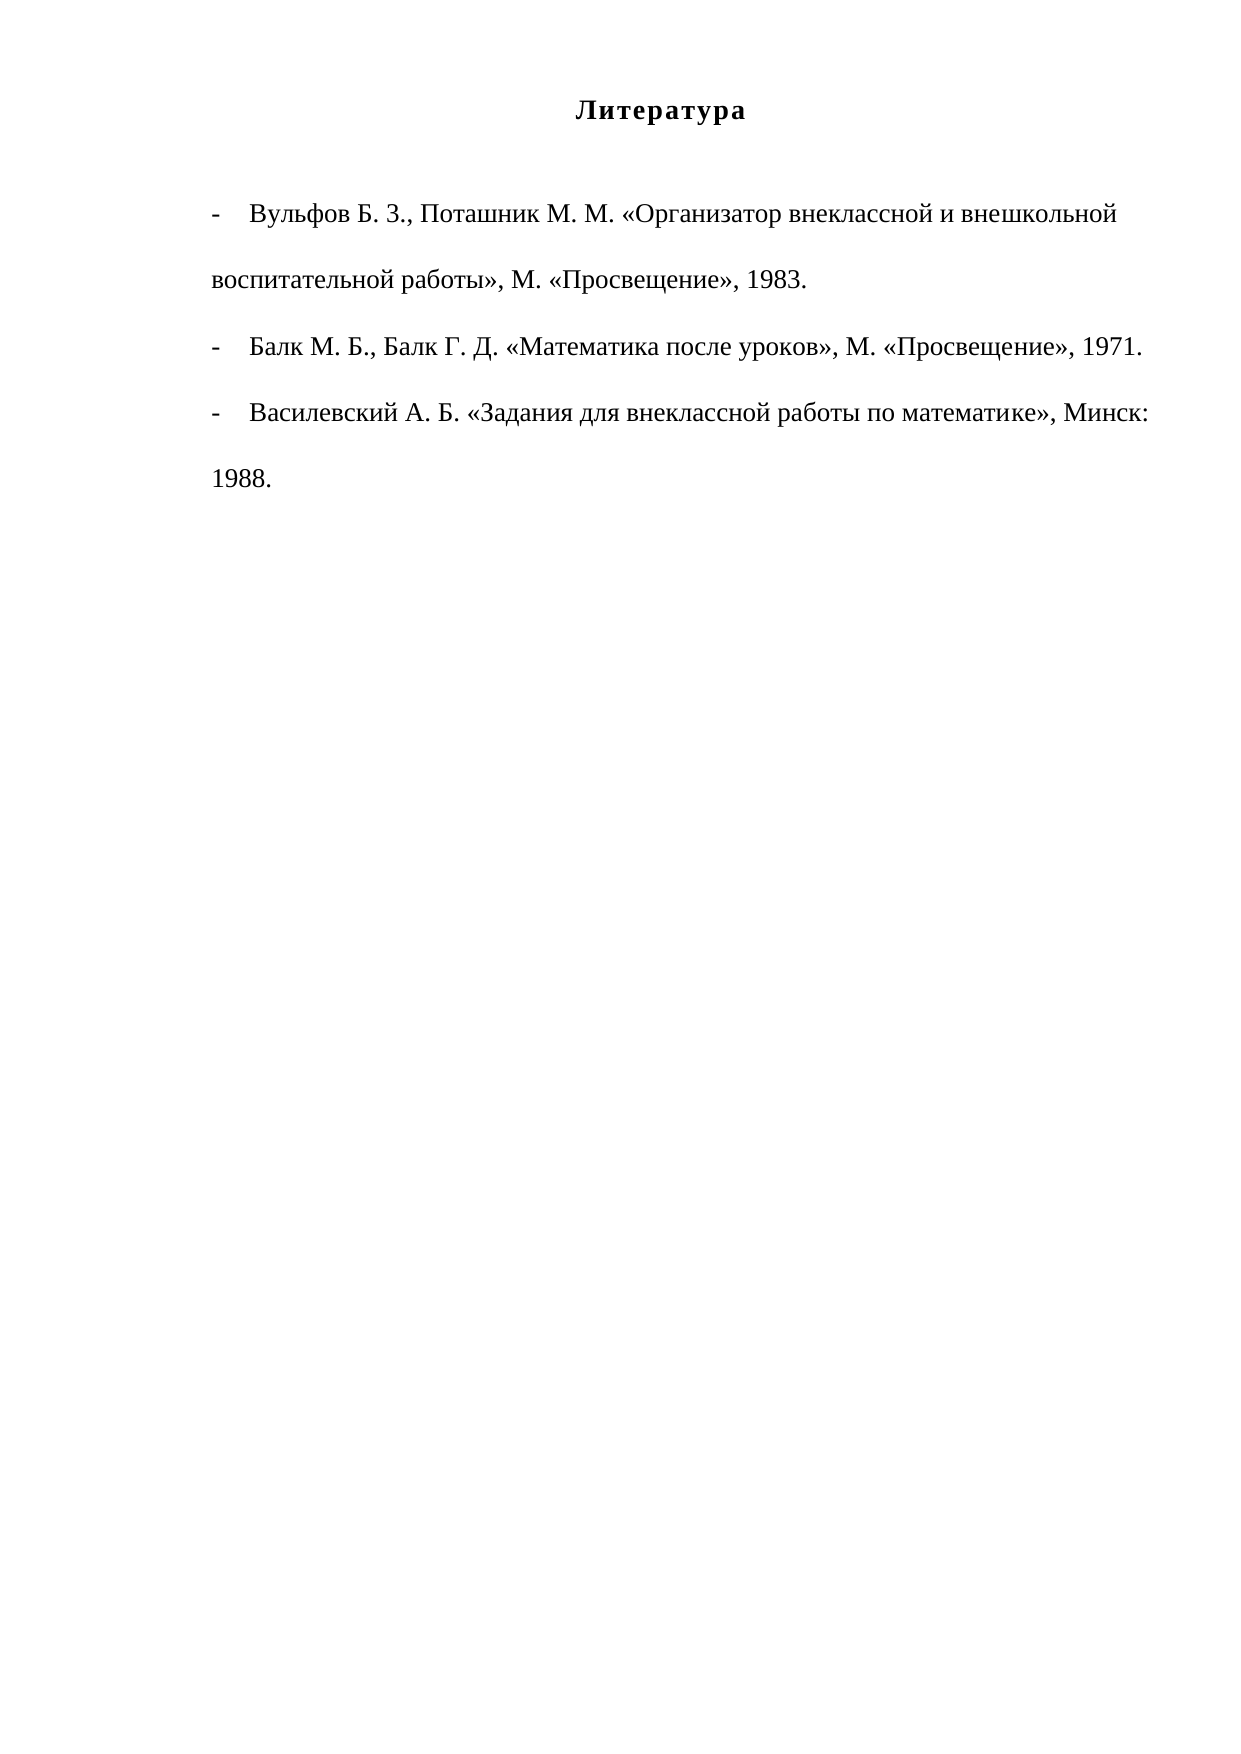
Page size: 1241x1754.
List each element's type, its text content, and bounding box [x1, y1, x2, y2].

list Балк М. Б., Балк Г. Д. «Математика после уроков», М. «Просвещение», 1971. [211, 302, 1154, 368]
list Василевский А. Б. «Задания для внеклассной работы по математике», Минск: 1988. [211, 368, 1154, 501]
list Вульфов Б. 3., Поташник М. М. «Организатор внеклассной и внешкольной воспитательной работы», М. «Просвещение», 1983. [211, 169, 1154, 302]
text Литература [576, 93, 1185, 125]
